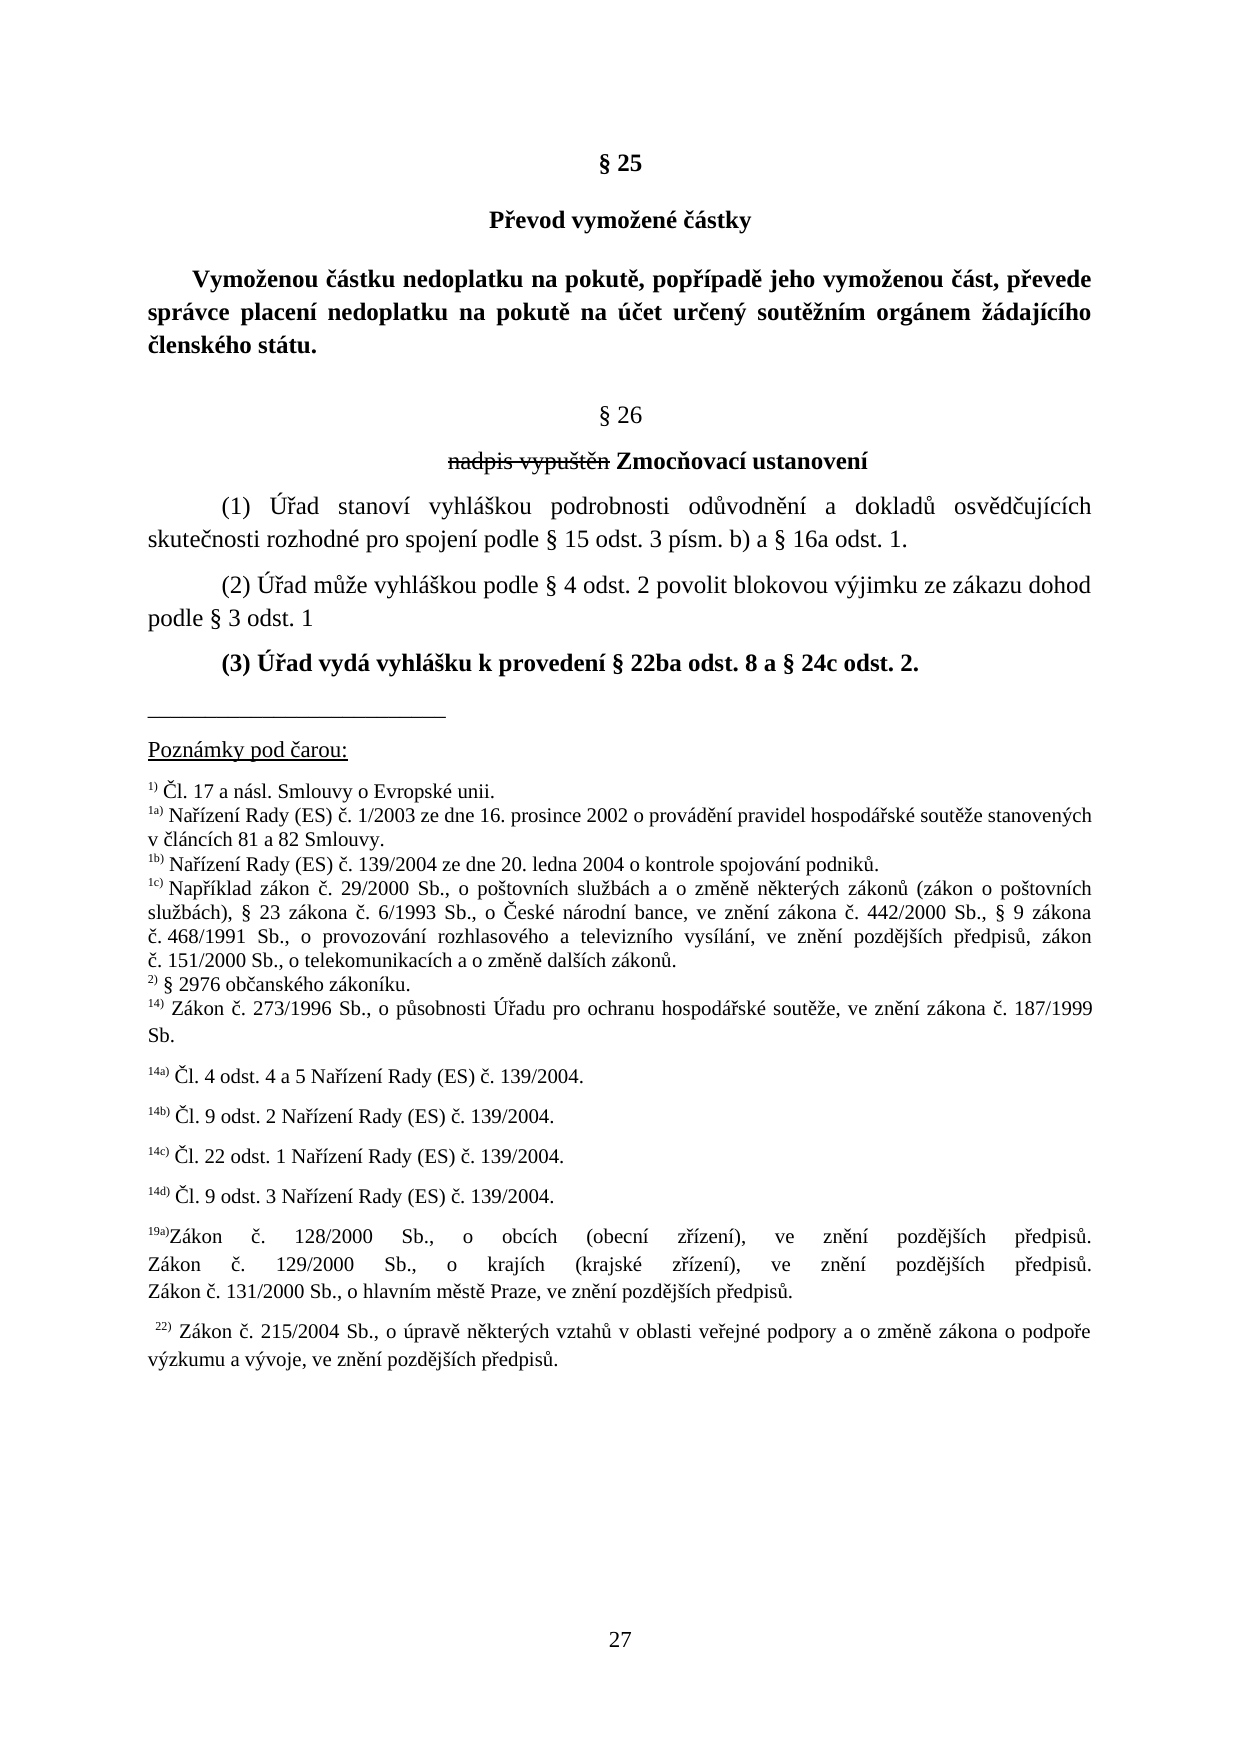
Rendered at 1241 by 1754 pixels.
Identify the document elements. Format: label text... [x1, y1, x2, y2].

text 2) § 2976 občanského zákoníku. [148, 972, 1093, 996]
text 22) Zákon č. 215/2004 Sb., o úpravě některých vztahů v oblasti veřejné podpory a o změně zákona o podpoře výzkumu a vývoje, ve znění pozdějších předpisů. [148, 1319, 1093, 1371]
text 14a) Čl. 4 odst. 4 a 5 Nařízení Rady (ES) č. 139/2004. [148, 1063, 1093, 1088]
text (3) Úřad vydá vyhlášku k provedení § 22ba odst. 8 a § 24c odst. 2. [148, 648, 1093, 677]
list § 25 [148, 148, 1093, 176]
text 14b) Čl. 9 odst. 2 Nařízení Rady (ES) č. 139/2004. [148, 1104, 1093, 1128]
text 14d) Čl. 9 odst. 3 Nařízení Rady (ES) č. 139/2004. [148, 1184, 1093, 1208]
text 19a)Zákon č. 128/2000 Sb., o obcích (obecní zřízení), ve znění pozdějších předpisů. Zákon č. 129/2000 Sb., o krajích (krajské zřízení), ve znění pozdějších předpisů. Zákon č. 131/2000 Sb., o hlavním městě Praze, ve znění pozdějších předpisů. [148, 1224, 1093, 1303]
text § 26 [148, 400, 1093, 429]
text Poznámky pod čarou: [148, 737, 1093, 763]
list Převod vymožené částky [148, 206, 1093, 234]
text __________________________ [148, 694, 1093, 720]
text 1a) Nařízení Rady (ES) č. 1/2003 ze dne 16. prosince 2002 o provádění pravidel hospodářské soutěže stanovených v článcích 81 a 82 Smlouvy. [148, 803, 1093, 851]
text (2) Úřad může vyhláškou podle § 4 odst. 2 povolit blokovou výjimku ze zákazu dohod podle § 3 odst. 1 [148, 570, 1093, 632]
text 1b) Nařízení Rady (ES) č. 139/2004 ze dne 20. ledna 2004 o kontrole spojování podniků. [148, 851, 1093, 876]
text 1c) Například zákon č. 29/2000 Sb., o poštovních službách a o změně některých zákonů (zákon o poštovních službách), § 23 zákona č. 6/1993 Sb., o České národní bance, ve znění zákona č. 442/2000 Sb., § 9 zákona č. 468/1991 Sb., o provozování rozhlasového a televizního vysílání, ve znění pozdějších předpisů, zákon č. 151/2000 Sb., o telekomunikacích a o změně dalších zákonů. [148, 876, 1093, 972]
text Vymoženou částku nedoplatku na pokutě, popřípadě jeho vymoženou část, převede správce placení nedoplatku na pokutě na účet určený soutěžním orgánem žádajícího členského státu. [148, 264, 1093, 358]
text 1) Čl. 17 a násl. Smlouvy o Evropské unii. [148, 779, 1093, 803]
list nadpis vypuštěn Zmocňovací ustanovení [223, 446, 1093, 474]
text 14c) Čl. 22 odst. 1 Nařízení Rady (ES) č. 139/2004. [148, 1144, 1093, 1168]
text 14) Zákon č. 273/1996 Sb., o působnosti Úřadu pro ochranu hospodářské soutěže, ve znění zákona č. 187/1999 Sb. [148, 996, 1093, 1047]
text (1) Úřad stanoví vyhláškou podrobnosti odůvodnění a dokladů osvědčujících skutečnosti rozhodné pro spojení podle § 15 odst. 3 písm. b) a § 16a odst. 1. [148, 491, 1093, 553]
